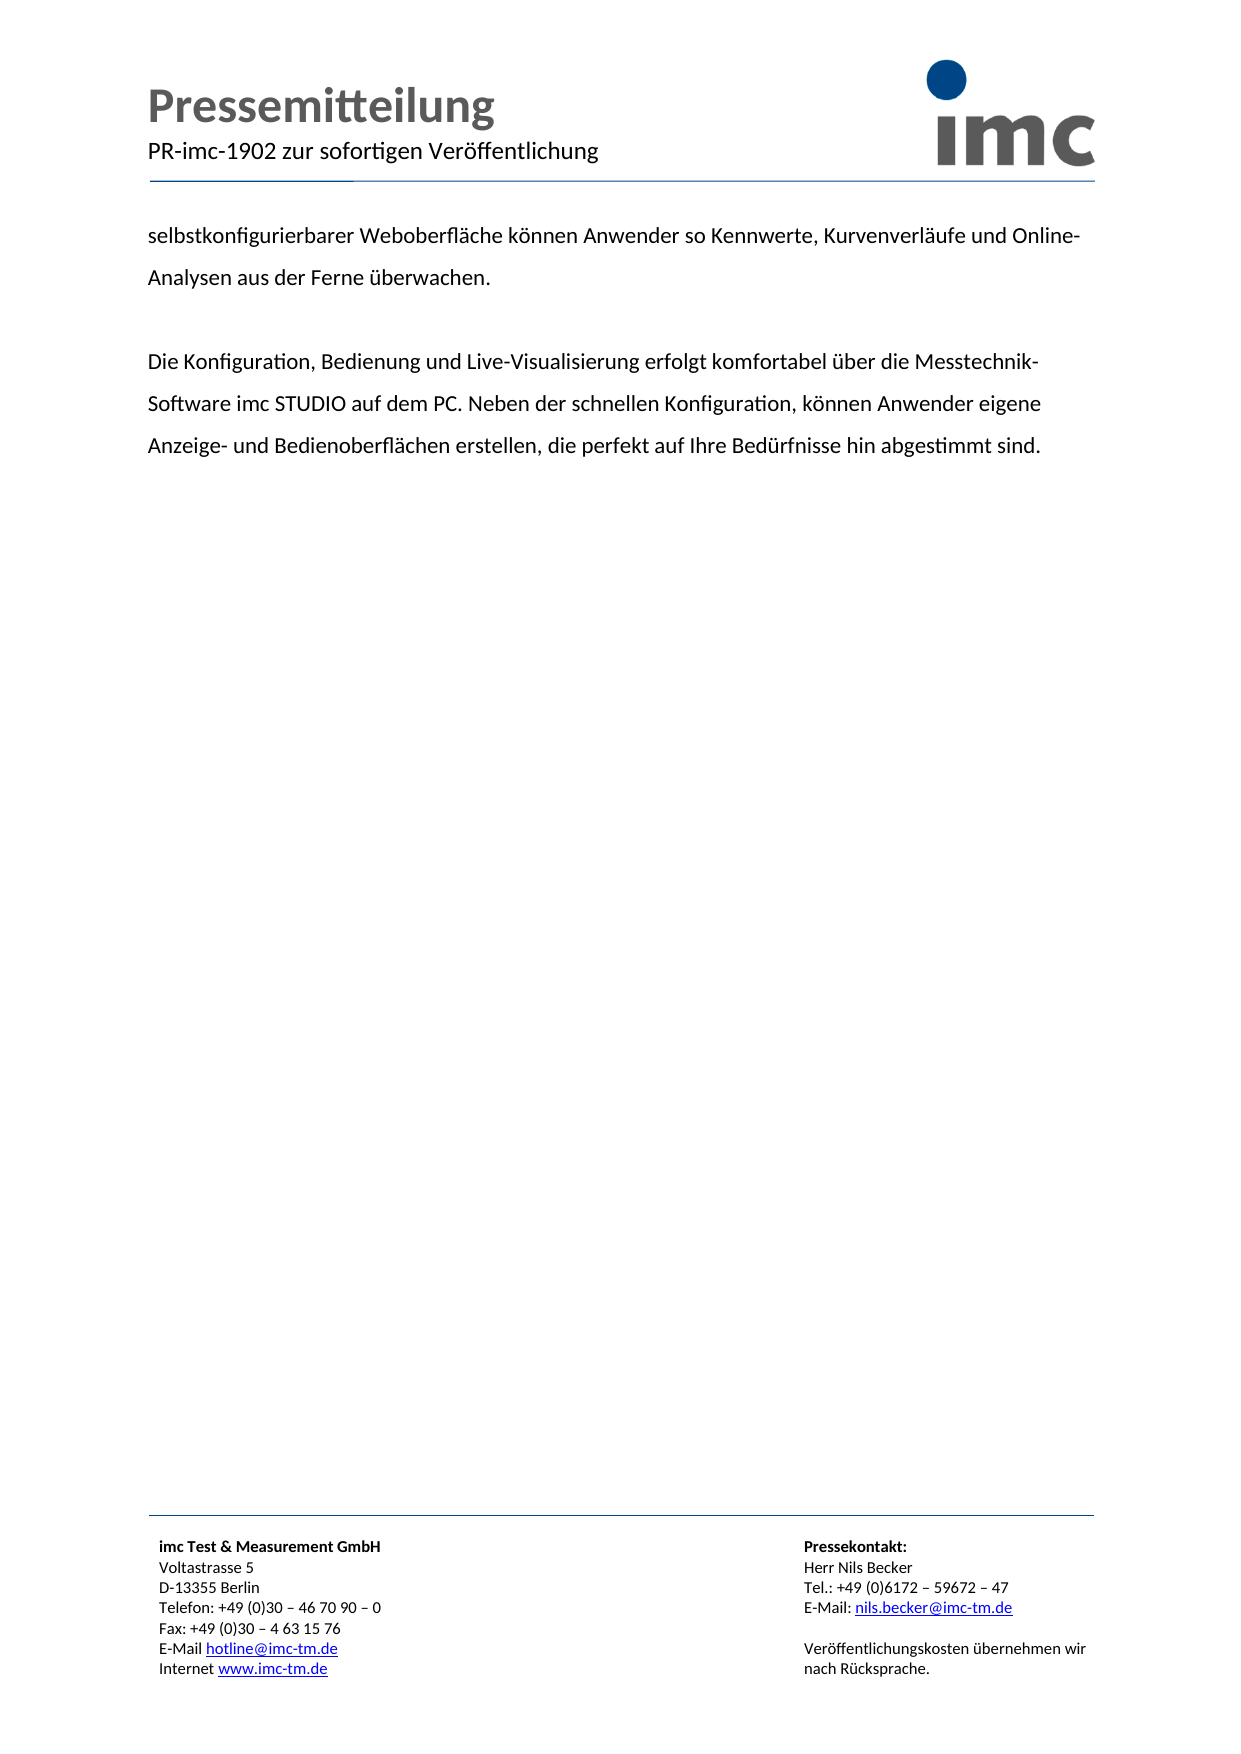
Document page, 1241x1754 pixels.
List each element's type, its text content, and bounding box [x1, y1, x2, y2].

picture [925, 58, 1095, 167]
text Die Konfiguration, Bedienung und Live-Visualisierung erfolgt komfortabel über die Messtechnik-Software imc STUDIO auf dem PC. Neben der schnellen Konfiguration, können Anwender eigene Anzeige- und Bedienoberflächen erstellen, die perfekt auf Ihre Bedürfnisse hin abgestimmt sind. [148, 347, 1092, 459]
